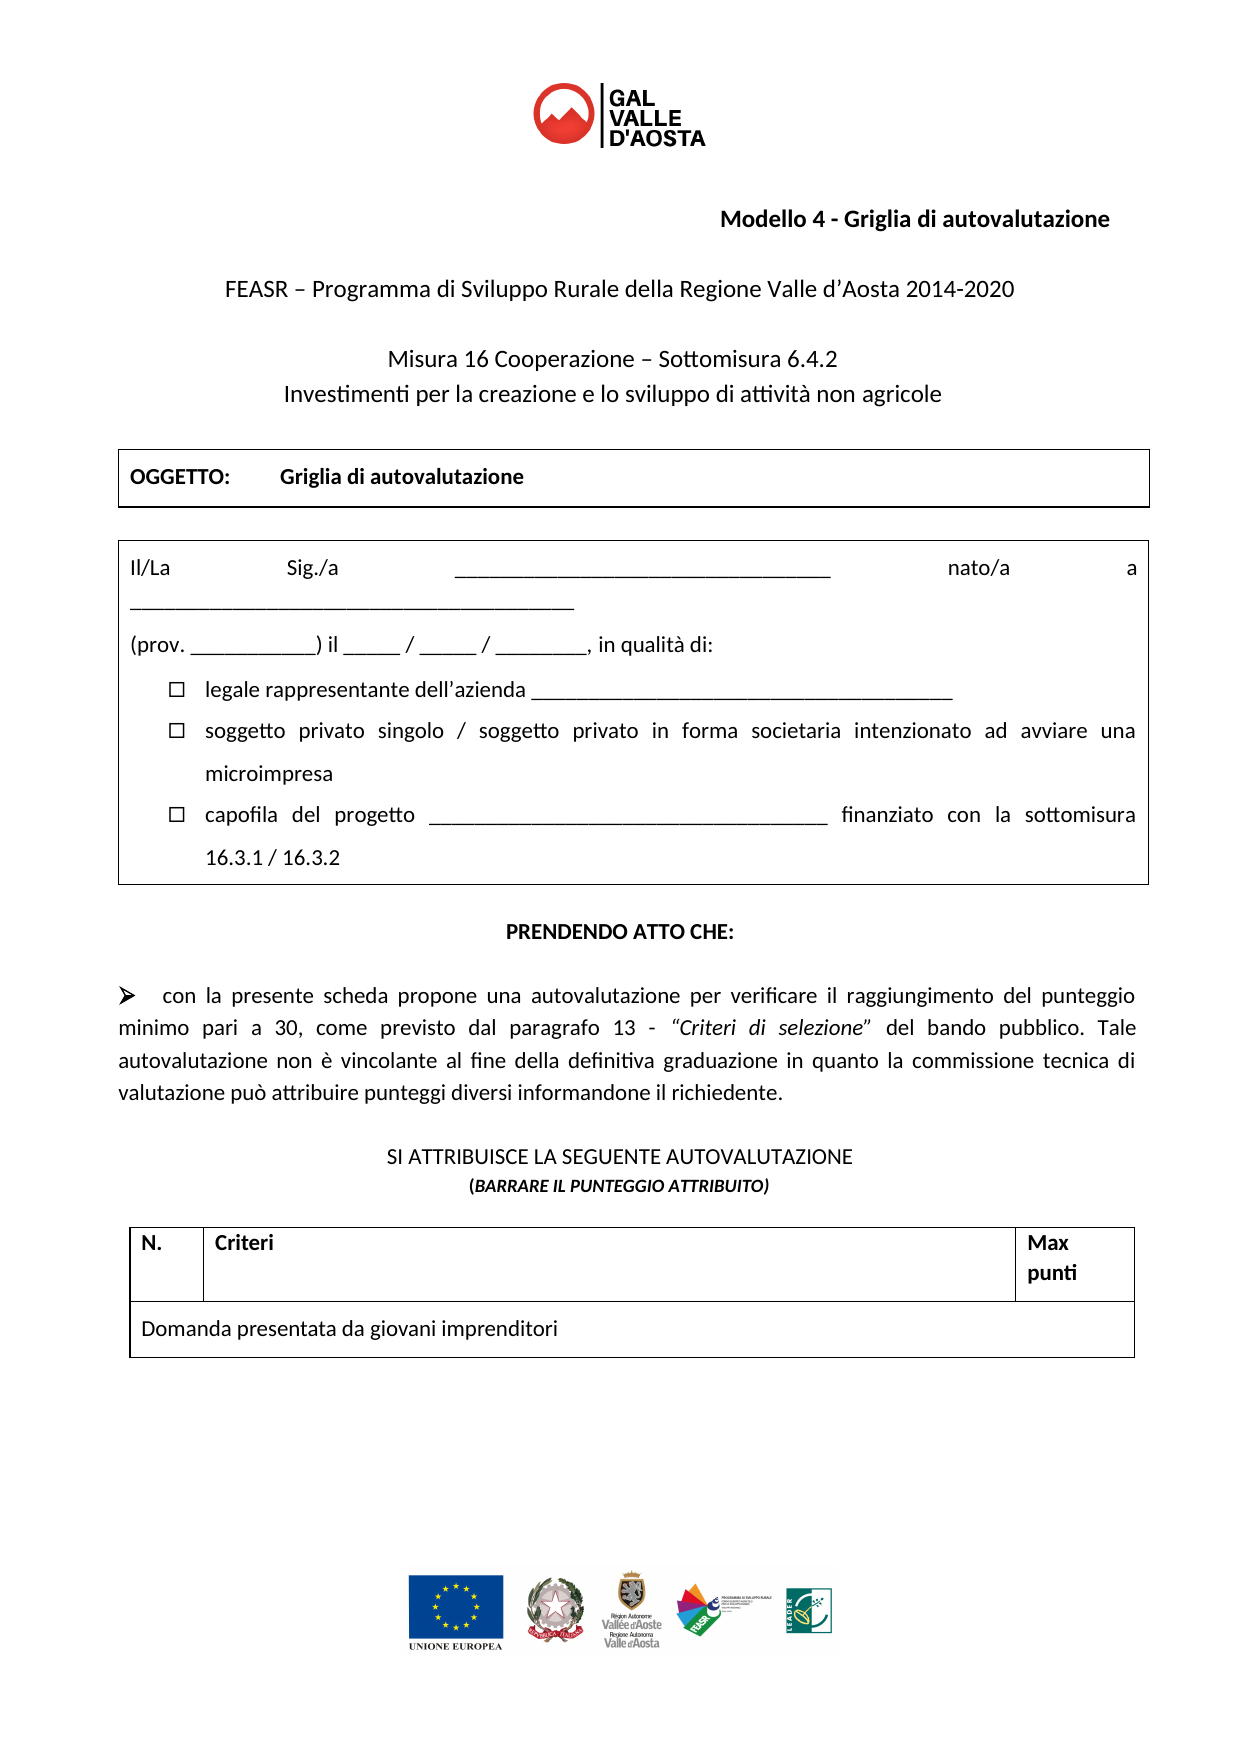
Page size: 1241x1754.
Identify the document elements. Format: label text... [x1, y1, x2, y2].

text Investimenti per la creazione e lo sviluppo di attività non agricole [103, 378, 1122, 409]
picture [531, 73, 709, 154]
text Modello 4 - Griglia di autovalutazione [103, 203, 1122, 234]
table_cell Domanda presentata da giovani imprenditori [131, 1302, 1134, 1357]
text FEASR – Programma di Sviluppo Rurale della Regione Valle d’Aosta 2014-2020 [118, 273, 1122, 304]
table_header N. [131, 1228, 203, 1301]
text SI ATTRIBUISCE la seguente autovalutazione [118, 1142, 1122, 1170]
text Prendendo atto che: [118, 917, 1122, 945]
text (BARRARE IL PUNTEGGIO ATTRIBUITO) [118, 1174, 1122, 1197]
picture [401, 1565, 839, 1656]
table_header Criteri [204, 1228, 1015, 1301]
table_header Il/La Sig./a _________________________________ nato/a a _______________________________________ (prov. ___________) il _____ / _____ / ________, in qualità di: legale rappresentante dell’azienda _____________________________________ soggetto privato singolo / soggetto privato in forma societaria intenzionato ad avviare una microimpresa capofila del progetto ___________________________________ finanziato con la sottomisura 16.3.1 / 16.3.2 [119, 541, 1148, 884]
list con la presente scheda propone una autovalutazione per verificare il raggiungimento del punteggio minimo pari a 30, come previsto dal paragrafo 13 - “Criteri di selezione” del bando pubblico. Tale autovalutazione non è vincolante al fine della definitiva graduazione in quanto la commissione tecnica di valutazione può attribuire punteggi diversi informandone il richiedente. [118, 981, 1137, 1106]
text Misura 16 Cooperazione – Sottomisura 6.4.2 [103, 343, 1122, 374]
table_header Max punti [1016, 1228, 1134, 1301]
table_header OGGETTO: Griglia di autovalutazione [119, 450, 1149, 506]
